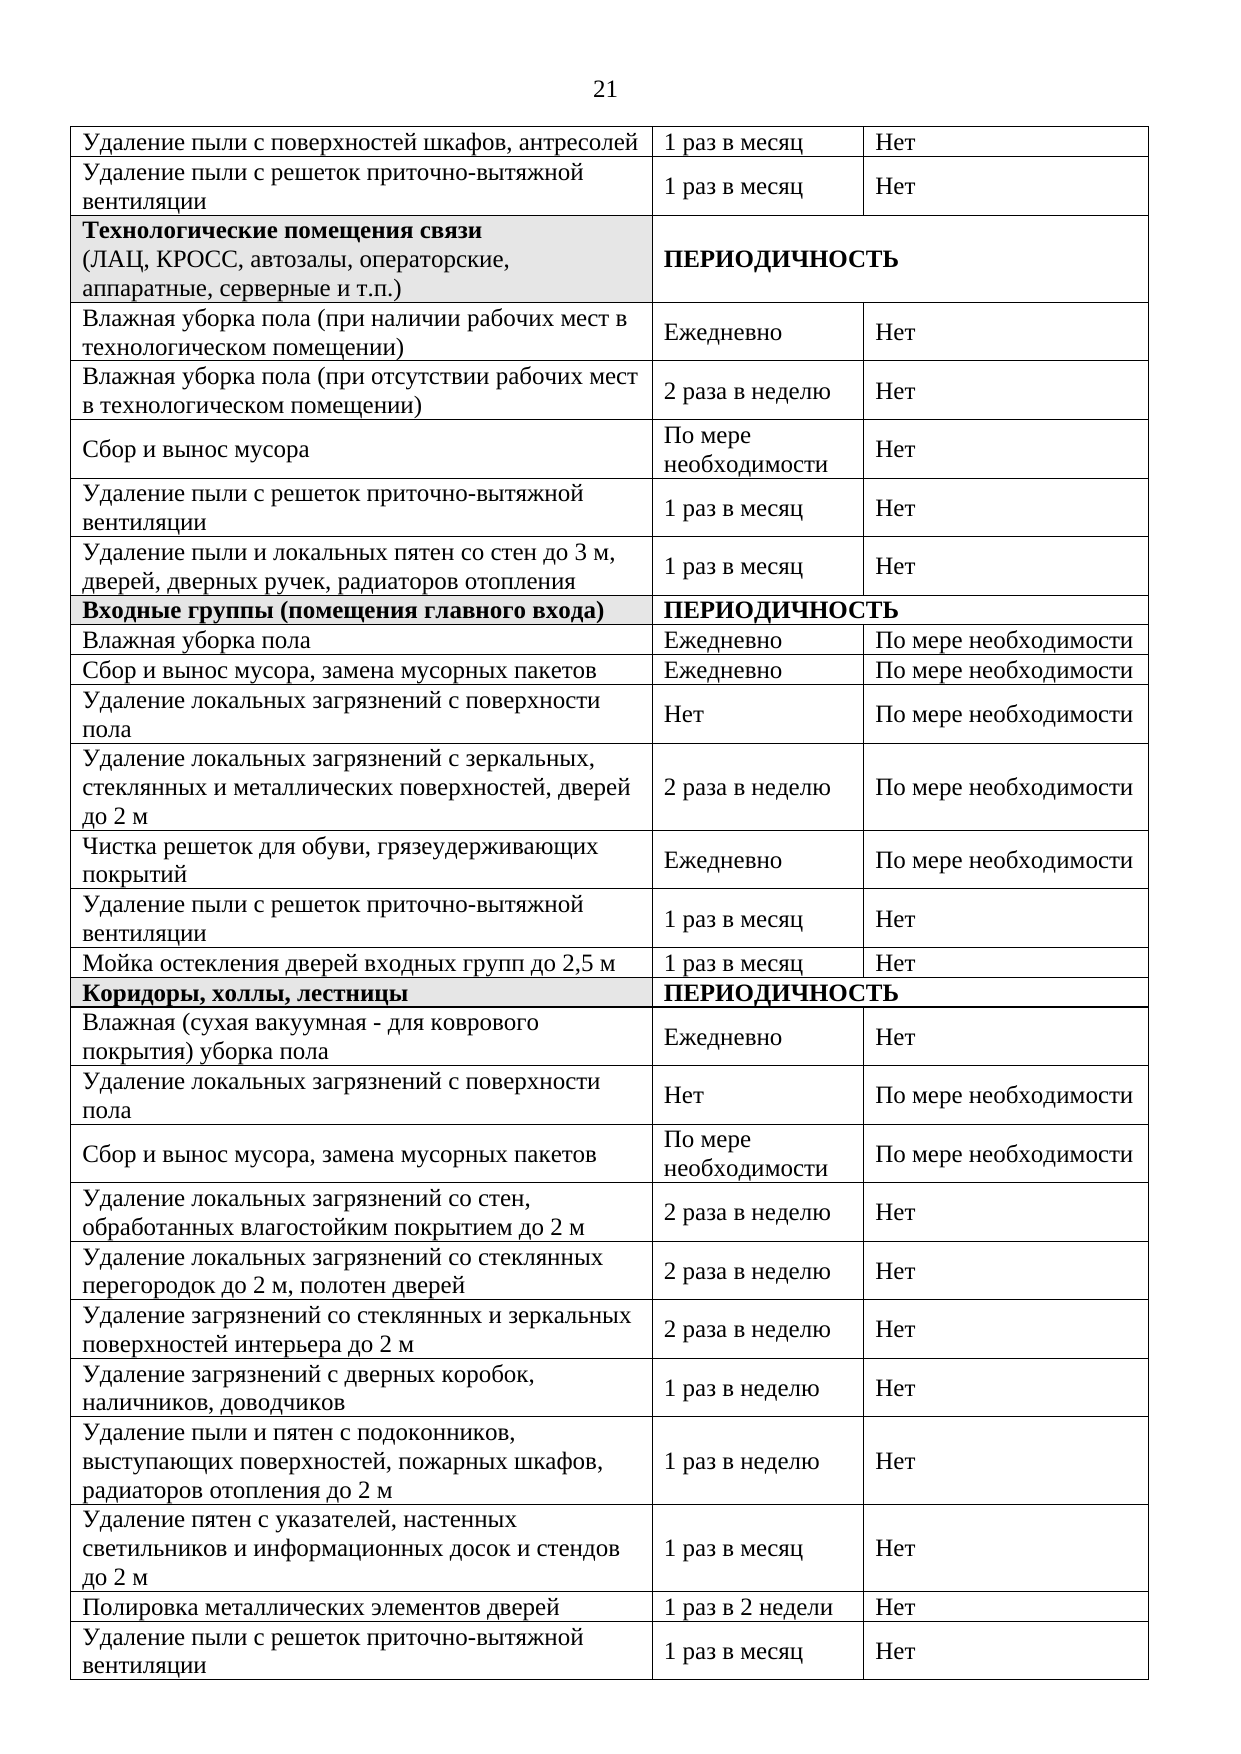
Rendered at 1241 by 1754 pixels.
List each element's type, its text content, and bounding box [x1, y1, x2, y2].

table_cell По мере необходимости [864, 1066, 1148, 1123]
table_cell По мере необходимости [864, 1125, 1148, 1182]
table_cell Удаление локальных загрязнений с зеркальных, стеклянных и металлических поверхностей, дверей до 2 м [71, 744, 652, 830]
table_cell 1 раз в неделю [653, 1359, 863, 1416]
table_cell Влажная уборка пола (при наличии рабочих мест в технологическом помещении) [71, 303, 652, 360]
table_cell Нет [864, 1417, 1148, 1503]
table_cell 1 раз в месяц [653, 948, 863, 977]
table_cell Полировка металлических элементов дверей [71, 1592, 652, 1621]
table_cell Нет [864, 889, 1148, 947]
table_cell По мере необходимости [864, 744, 1148, 830]
table_cell Удаление загрязнений с дверных коробок, наличников, доводчиков [71, 1359, 652, 1416]
table_cell 1 раз в месяц [653, 479, 863, 536]
table_cell ПЕРИОДИЧНОСТЬ [653, 216, 1148, 302]
table_cell Нет [864, 1622, 1148, 1679]
table_cell Входные группы (помещения главного входа) [71, 596, 652, 624]
table_cell По мере необходимости [864, 685, 1148, 742]
table_cell Удаление пыли с решеток приточно-вытяжной вентиляции [71, 479, 652, 536]
table_cell Нет [864, 157, 1148, 214]
table_cell По мере необходимости [864, 625, 1148, 654]
table_cell По мере необходимости [653, 1125, 863, 1182]
table_cell Удаление пыли с поверхностей шкафов, антресолей [71, 127, 652, 156]
table_cell Удаление загрязнений со стеклянных и зеркальных поверхностей интерьера до 2 м [71, 1300, 652, 1358]
table_cell 1 раз в 2 недели [653, 1592, 863, 1621]
table_cell Нет [864, 303, 1148, 360]
table_cell По мере необходимости [653, 420, 863, 477]
table_cell Сбор и вынос мусора [71, 420, 652, 477]
table_cell Ежедневно [653, 625, 863, 654]
table_cell Коридоры, холлы, лестницы [71, 978, 652, 1006]
table_cell Удаление пятен с указателей, настенных светильников и информационных досок и стендов до 2 м [71, 1505, 652, 1591]
table_cell Ежедневно [653, 655, 863, 684]
table_cell Ежедневно [653, 1008, 863, 1065]
table_cell 1 раз в месяц [653, 1622, 863, 1679]
table_cell Влажная уборка пола [71, 625, 652, 654]
table_cell Ежедневно [653, 303, 863, 360]
table_cell Нет [864, 1242, 1148, 1299]
table_cell Удаление локальных загрязнений со стен, обработанных влагостойким покрытием до 2 м [71, 1183, 652, 1241]
table_cell Нет [864, 537, 1148, 594]
table_cell Нет [864, 1505, 1148, 1591]
table_cell Ежедневно [653, 831, 863, 888]
table_cell ПЕРИОДИЧНОСТЬ [653, 596, 1148, 624]
table_cell 2 раза в неделю [653, 1300, 863, 1358]
table_cell Сбор и вынос мусора, замена мусорных пакетов [71, 1125, 652, 1182]
table_cell Удаление локальных загрязнений с поверхности пола [71, 1066, 652, 1123]
table_cell Нет [864, 948, 1148, 977]
table_cell 1 раз в неделю [653, 1417, 863, 1503]
table_cell Сбор и вынос мусора, замена мусорных пакетов [71, 655, 652, 684]
table_cell Нет [864, 1183, 1148, 1241]
table_cell Нет [864, 1359, 1148, 1416]
table_cell Влажная (сухая вакуумная - для коврового покрытия) уборка пола [71, 1008, 652, 1065]
table_cell Нет [653, 685, 863, 742]
table_cell Удаление пыли и локальных пятен со стен до 3 м, дверей, дверных ручек, радиаторов отопления [71, 537, 652, 594]
table_cell Нет [653, 1066, 863, 1123]
table_cell 2 раза в неделю [653, 744, 863, 830]
table_cell Нет [864, 479, 1148, 536]
table_cell Нет [864, 127, 1148, 156]
table_cell По мере необходимости [864, 831, 1148, 888]
table_cell Нет [864, 420, 1148, 477]
table_cell Нет [864, 1008, 1148, 1065]
table_cell 2 раза в неделю [653, 1242, 863, 1299]
table_cell Удаление пыли с решеток приточно-вытяжной вентиляции [71, 1622, 652, 1679]
table_cell Удаление пыли с решеток приточно-вытяжной вентиляции [71, 157, 652, 214]
table_cell ПЕРИОДИЧНОСТЬ [653, 978, 1148, 1006]
table_cell Технологические помещения связи (ЛАЦ, КРОСС, автозалы, операторские, аппаратные, серверные и т.п.) [71, 216, 652, 302]
table_cell Нет [864, 361, 1148, 419]
table_cell Удаление локальных загрязнений с поверхности пола [71, 685, 652, 742]
table_cell Нет [864, 1592, 1148, 1621]
table_cell 2 раза в неделю [653, 1183, 863, 1241]
table_cell Чистка решеток для обуви, грязеудерживающих покрытий [71, 831, 652, 888]
table_cell 2 раза в неделю [653, 361, 863, 419]
table_cell 1 раз в месяц [653, 889, 863, 947]
table_cell Удаление пыли с решеток приточно-вытяжной вентиляции [71, 889, 652, 947]
table_cell 1 раз в месяц [653, 537, 863, 594]
table_cell Мойка остекления дверей входных групп до 2,5 м [71, 948, 652, 977]
table_cell 1 раз в месяц [653, 127, 863, 156]
table_cell Влажная уборка пола (при отсутствии рабочих мест в технологическом помещении) [71, 361, 652, 419]
table_cell Нет [864, 1300, 1148, 1358]
table_cell 1 раз в месяц [653, 1505, 863, 1591]
table_cell По мере необходимости [864, 655, 1148, 684]
table_cell 1 раз в месяц [653, 157, 863, 214]
table_cell Удаление пыли и пятен с подоконников, выступающих поверхностей, пожарных шкафов, радиаторов отопления до 2 м [71, 1417, 652, 1503]
table_cell Удаление локальных загрязнений со стеклянных перегородок до 2 м, полотен дверей [71, 1242, 652, 1299]
